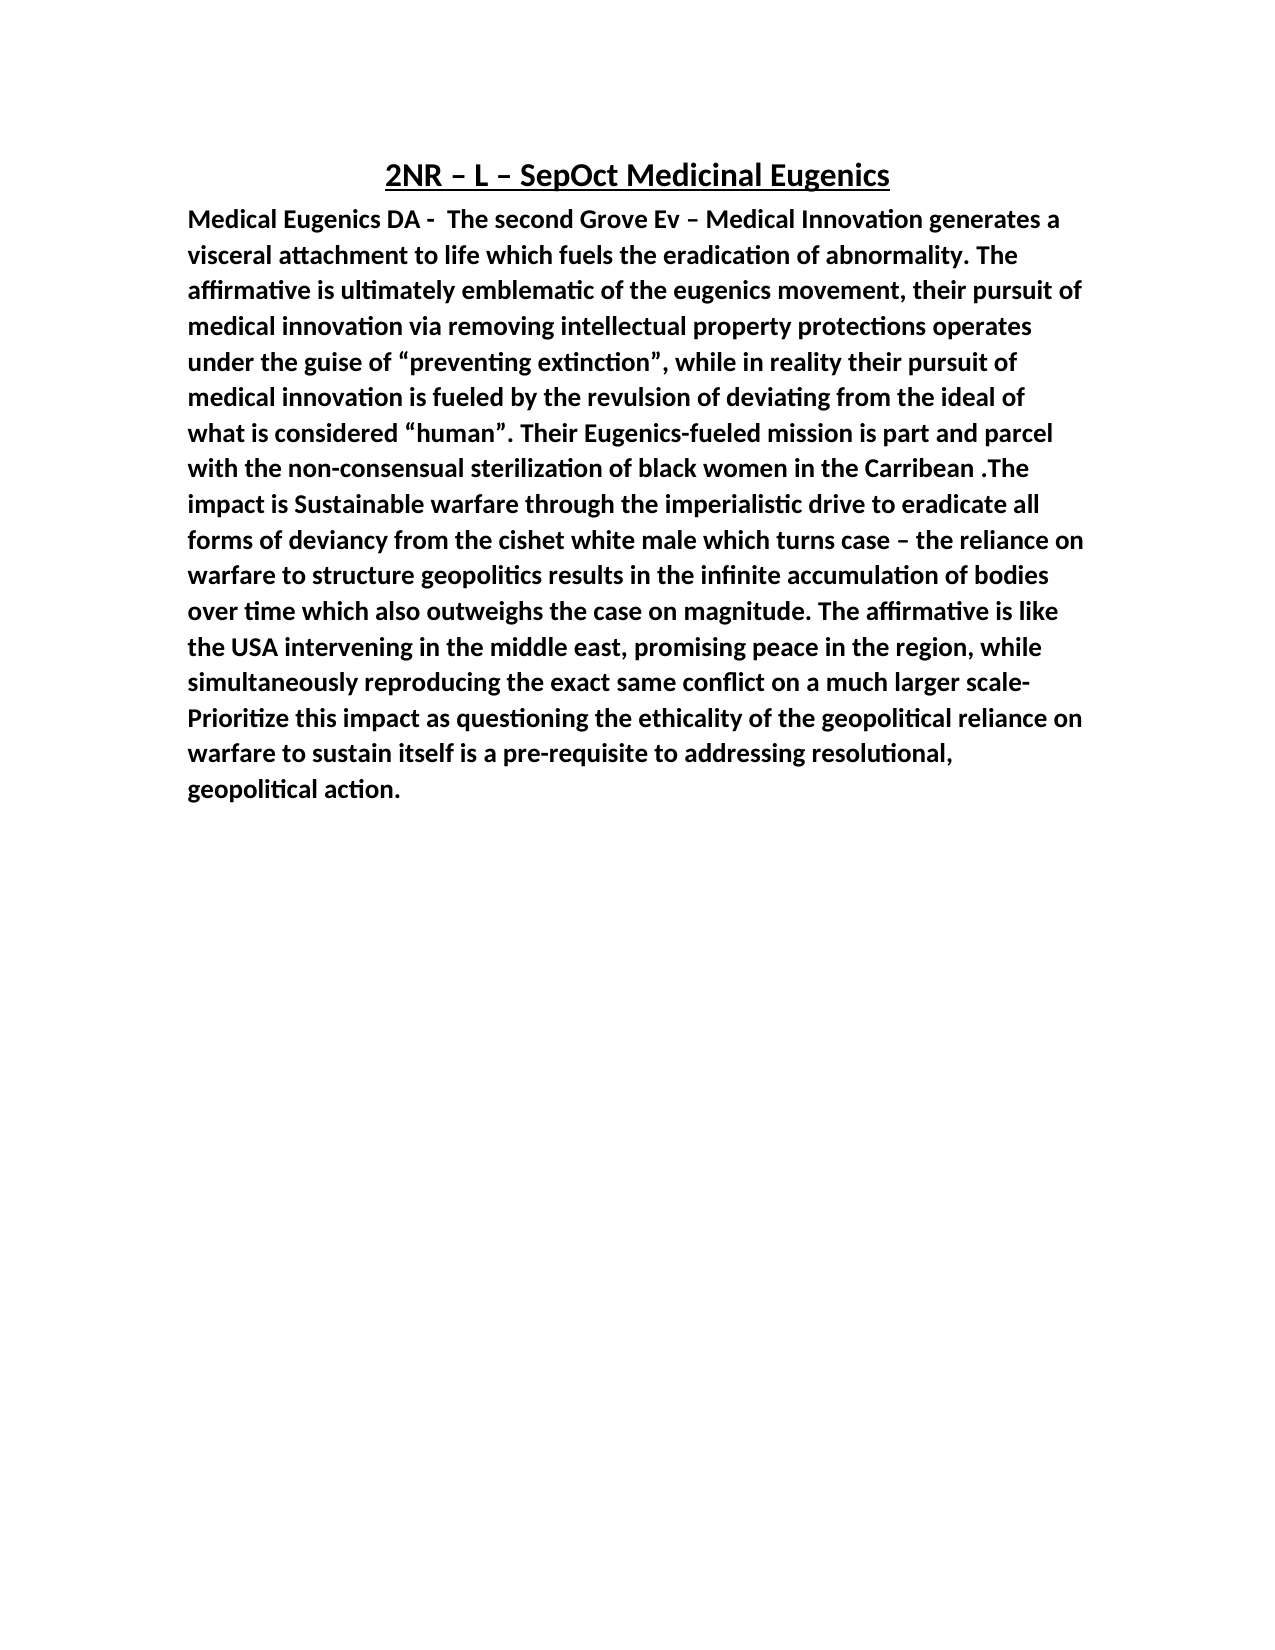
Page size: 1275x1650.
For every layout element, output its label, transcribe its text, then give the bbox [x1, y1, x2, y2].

subtitle 2NR – L – SepOct Medicinal Eugenics [187, 154, 1087, 195]
subtitle Medical Eugenics DA - The second Grove Ev – Medical Innovation generates a visceral attachment to life which fuels the eradication of abnormality. The affirmative is ultimately emblematic of the eugenics movement, their pursuit of medical innovation via removing intellectual property protections operates under the guise of “preventing extinction”, while in reality their pursuit of medical innovation is fueled by the revulsion of deviating from the ideal of what is considered “human”. Their Eugenics-fueled mission is part and parcel with the non-consensual sterilization of black women in the Carribean .The impact is Sustainable warfare through the imperialistic drive to eradicate all forms of deviancy from the cishet white male which turns case – the reliance on warfare to structure geopolitics results in the infinite accumulation of bodies over time which also outweighs the case on magnitude. The affirmative is like the USA intervening in the middle east, promising peace in the region, while simultaneously reproducing the exact same conflict on a much larger scale- Prioritize this impact as questioning the ethicality of the geopolitical reliance on warfare to sustain itself is a pre-requisite to addressing resolutional, geopolitical action. [187, 202, 1087, 805]
